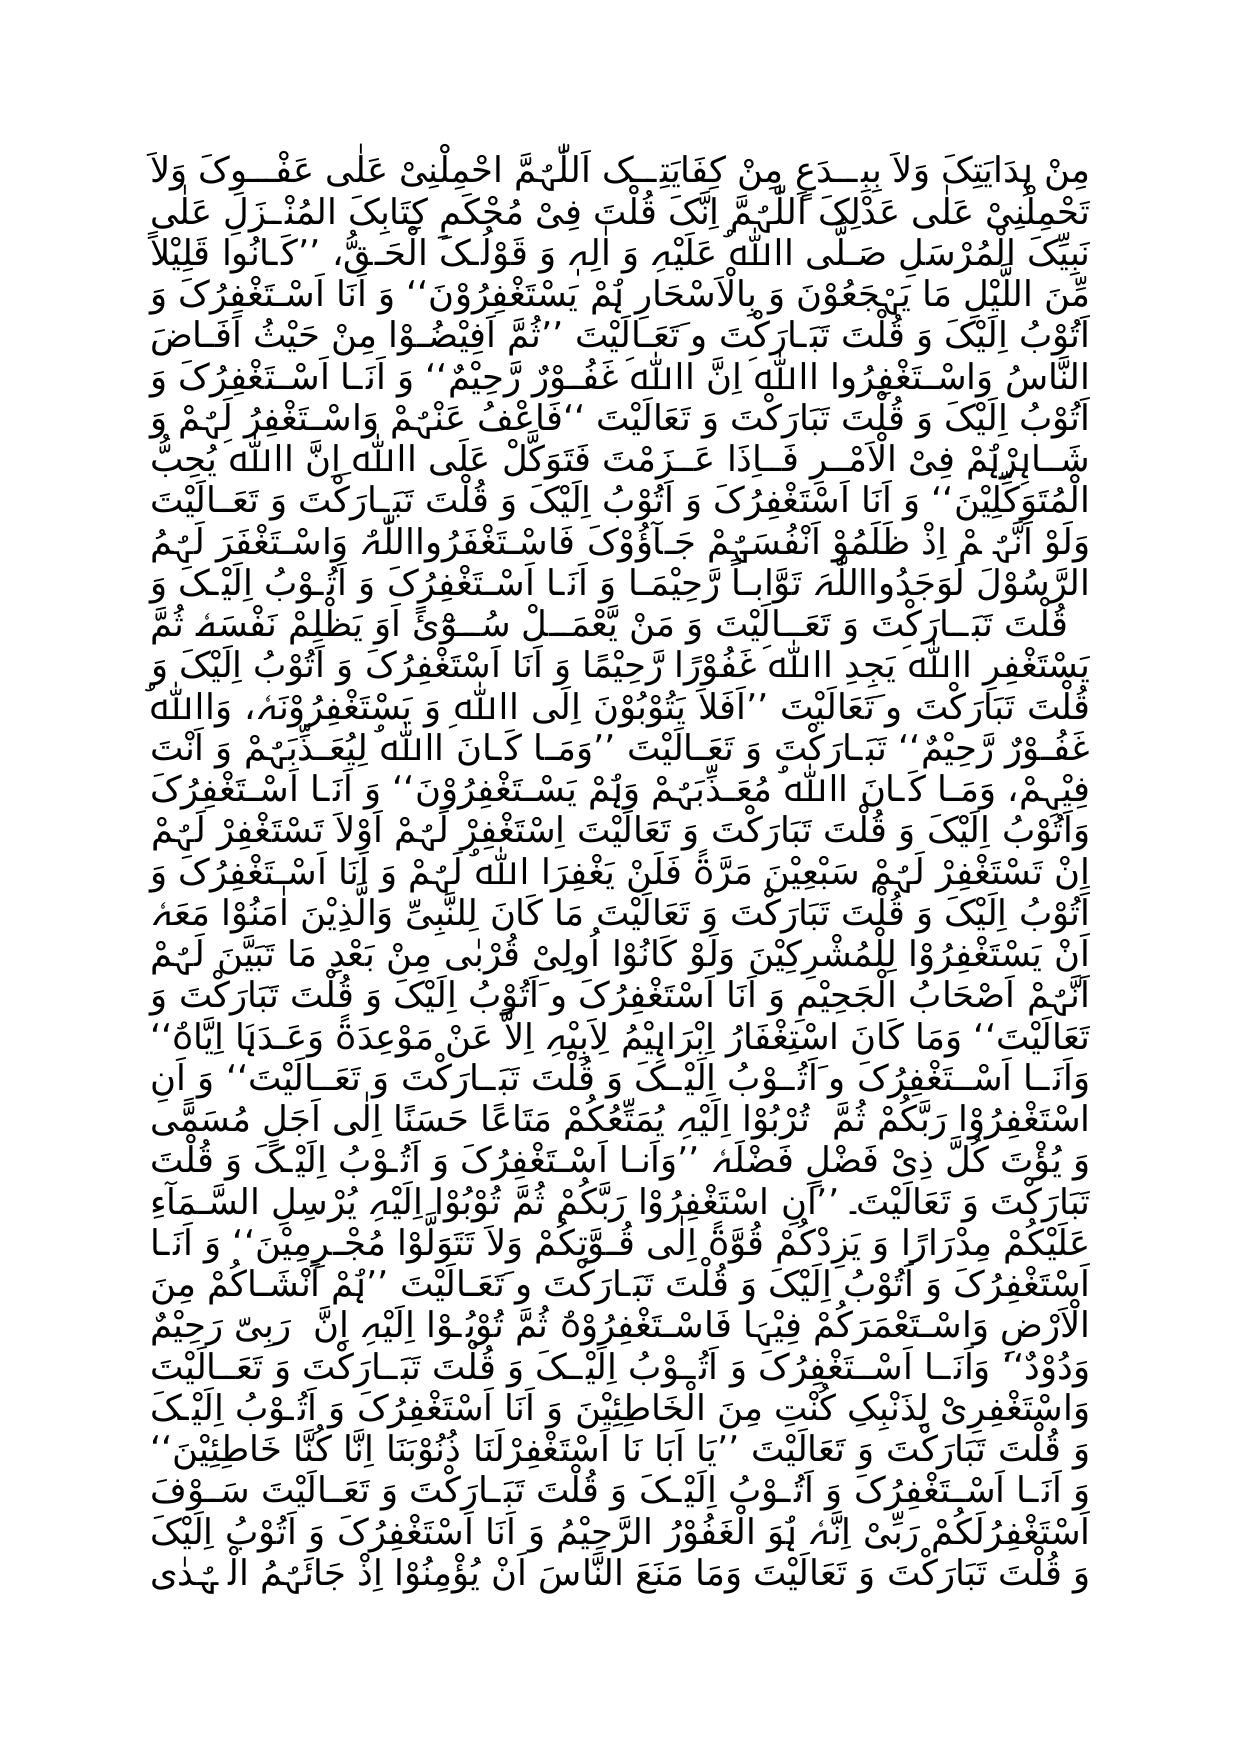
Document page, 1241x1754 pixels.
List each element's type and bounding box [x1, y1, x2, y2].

text [150, 150, 1090, 1594]
